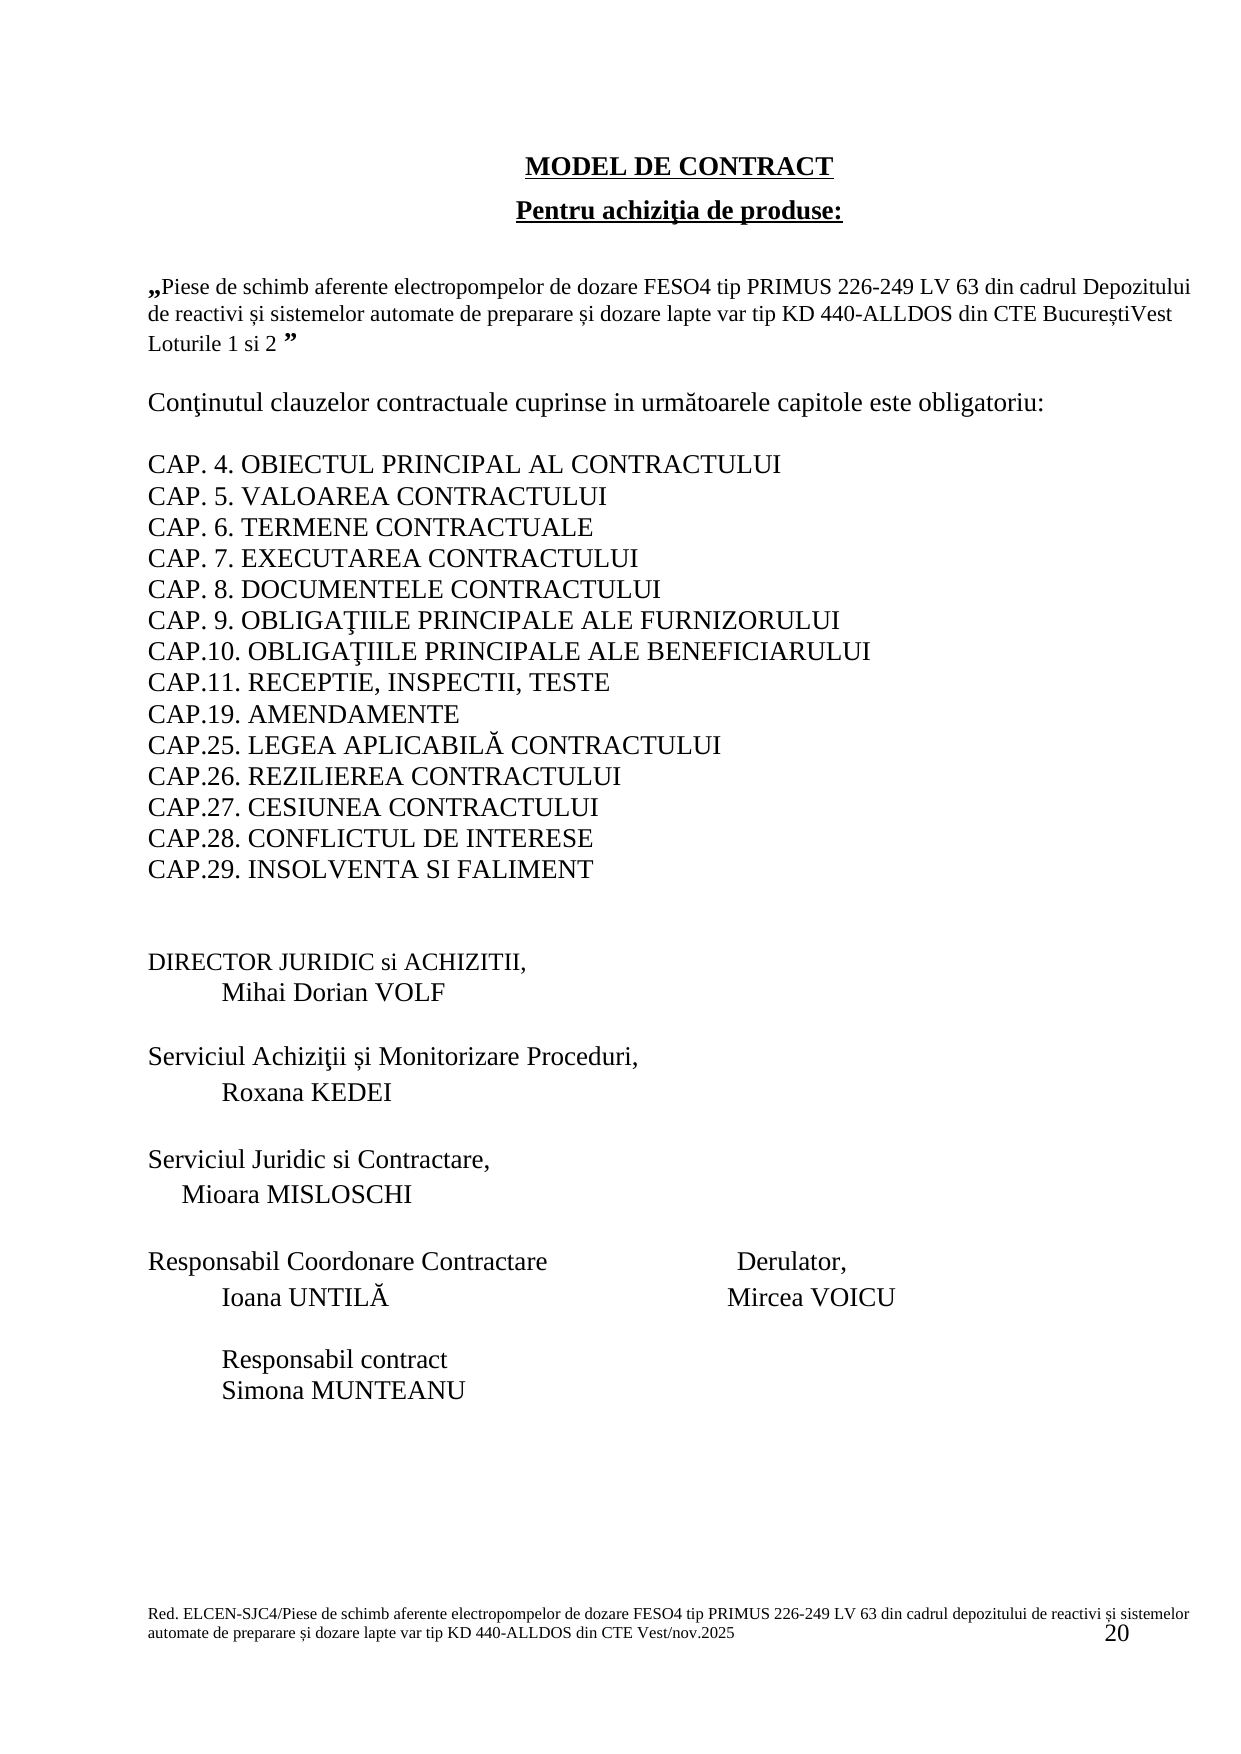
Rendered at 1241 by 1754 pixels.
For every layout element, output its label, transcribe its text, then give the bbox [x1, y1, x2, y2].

text DIRECTOR JURIDIC si ACHIZITII, [148, 947, 1211, 976]
text CAP. 5. VALOAREA CONTRACTULUI [148, 480, 1211, 511]
text Mihai Dorian VOLF [148, 976, 1211, 1007]
text CAP.19. AMENDAMENTE [148, 698, 1211, 729]
text Roxana KEDEI [221, 1076, 1211, 1107]
subtitle MODEL DE CONTRACT [148, 150, 1211, 182]
text „Piese de schimb aferente electropompelor de dozare FESO4 tip PRIMUS 226-249 LV 63 din cadrul Depozitului de reactivi și sistemelor automate de preparare și dozare lapte var tip KD 440-ALLDOS din CTE BucureștiVest Loturile 1 si 2 ” [148, 269, 1211, 357]
text CAP.11. RECEPTIE, INSPECTII, TESTE [148, 667, 1211, 698]
text Conţinutul clauzelor contractuale cuprinse in următoarele capitole este obligatoriu: [148, 386, 1211, 417]
text CAP. 4. OBIECTUL PRINCIPAL AL CONTRACTULUI [148, 448, 1211, 480]
text CAP. 7. EXECUTAREA CONTRACTULUI [148, 542, 1211, 573]
text Serviciul Achiziţii și Monitorizare Proceduri, [148, 1040, 1211, 1071]
text Ioana UNTILĂ Mircea VOICU [148, 1281, 1211, 1312]
text Responsabil contract [148, 1343, 1211, 1374]
text CAP. 8. DOCUMENTELE CONTRACTULUI [148, 573, 1211, 604]
text CAP.29. INSOLVENTA SI FALIMENT [148, 853, 1211, 884]
text CAP.10. OBLIGAŢIILE PRINCIPALE ALE BENEFICIARULUI [148, 635, 1211, 667]
text CAP.25. LEGEA APLICABILĂ CONTRACTULUI [148, 729, 1211, 760]
text Simona MUNTEANU [148, 1374, 1211, 1406]
text CAP. 9. OBLIGAŢIILE PRINCIPALE ALE FURNIZORULUI [148, 604, 1211, 635]
text CAP.28. CONFLICTUL DE INTERESE [148, 822, 1211, 853]
text CAP.27. CESIUNEA CONTRACTULUI [148, 791, 1211, 822]
text Serviciul Juridic si Contractare, [148, 1143, 1211, 1174]
text Responsabil Coordonare Contractare Derulator, [148, 1245, 1211, 1276]
text Mioara MISLOSCHI [148, 1178, 1211, 1209]
text CAP. 6. TERMENE CONTRACTUALE [148, 511, 1211, 542]
subtitle Pentru achiziţia de produse: [148, 194, 1211, 225]
text CAP.26. REZILIEREA CONTRACTULUI [148, 760, 1211, 791]
